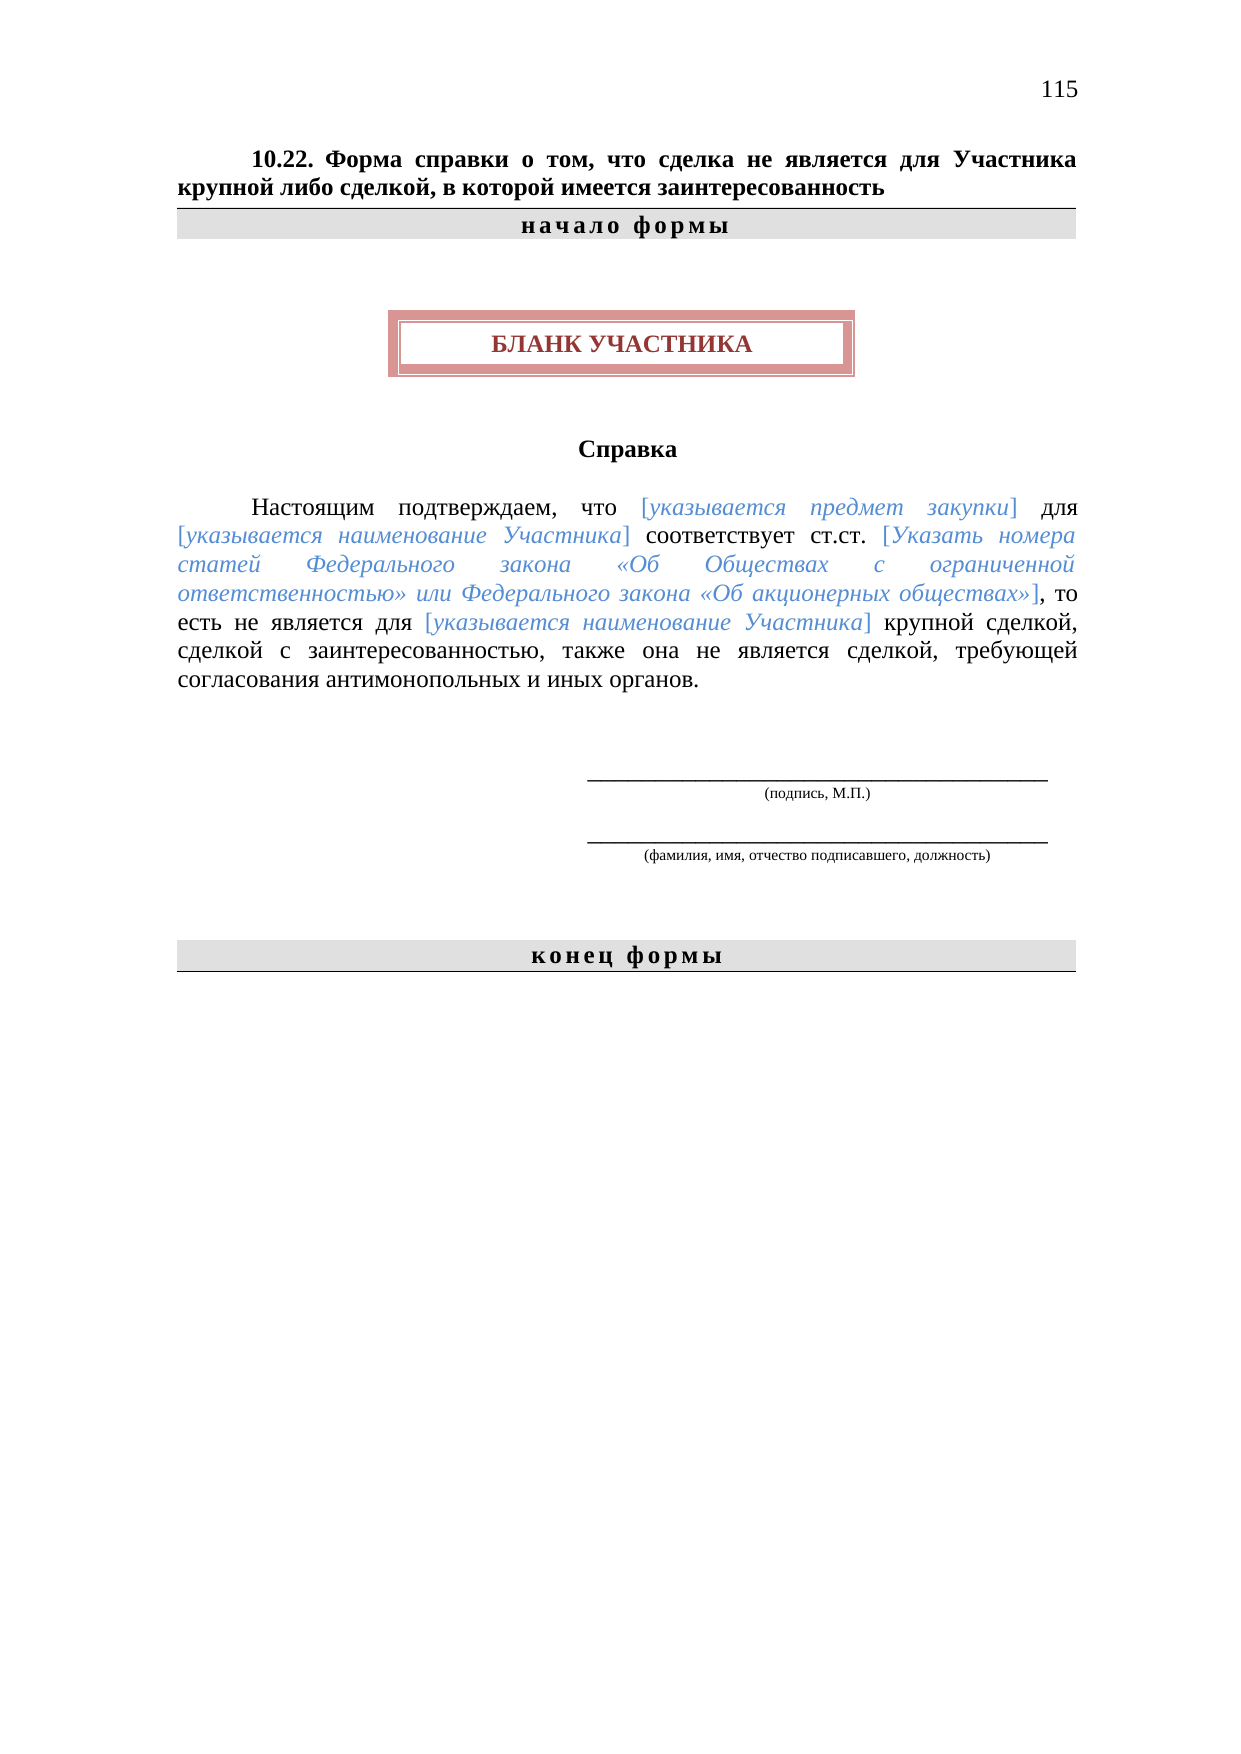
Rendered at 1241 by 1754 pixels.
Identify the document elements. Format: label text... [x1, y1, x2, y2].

text конец формы [177, 940, 1076, 971]
table_cell __________________________________ (фамилия, имя, отчество подписавшего, должность) [576, 815, 1059, 877]
text Справка [177, 434, 1078, 463]
table_header БЛАНК УЧАСТНИКА [401, 323, 843, 364]
text начало формы [177, 209, 1076, 239]
list Форма справки о том, что сделка не является для Участника крупной либо сделкой, в которой имеется заинтересованность [177, 144, 1078, 201]
text Настоящим подтверждаем, что [указывается предмет закупки] для [указывается наименование Участника] соответствует ст.ст. [Указать номера статей Федерального закона «Об Обществах с ограниченной ответственностью» или Федерального закона «Об акционерных обществах»], то есть не является для [указывается наименование Участника] крупной сделкой, сделкой с заинтересованностью, также она не является сделкой, требующей согласования антимонопольных и иных органов. [177, 492, 1078, 693]
table_header __________________________________ (подпись, М.П.) [576, 753, 1059, 815]
